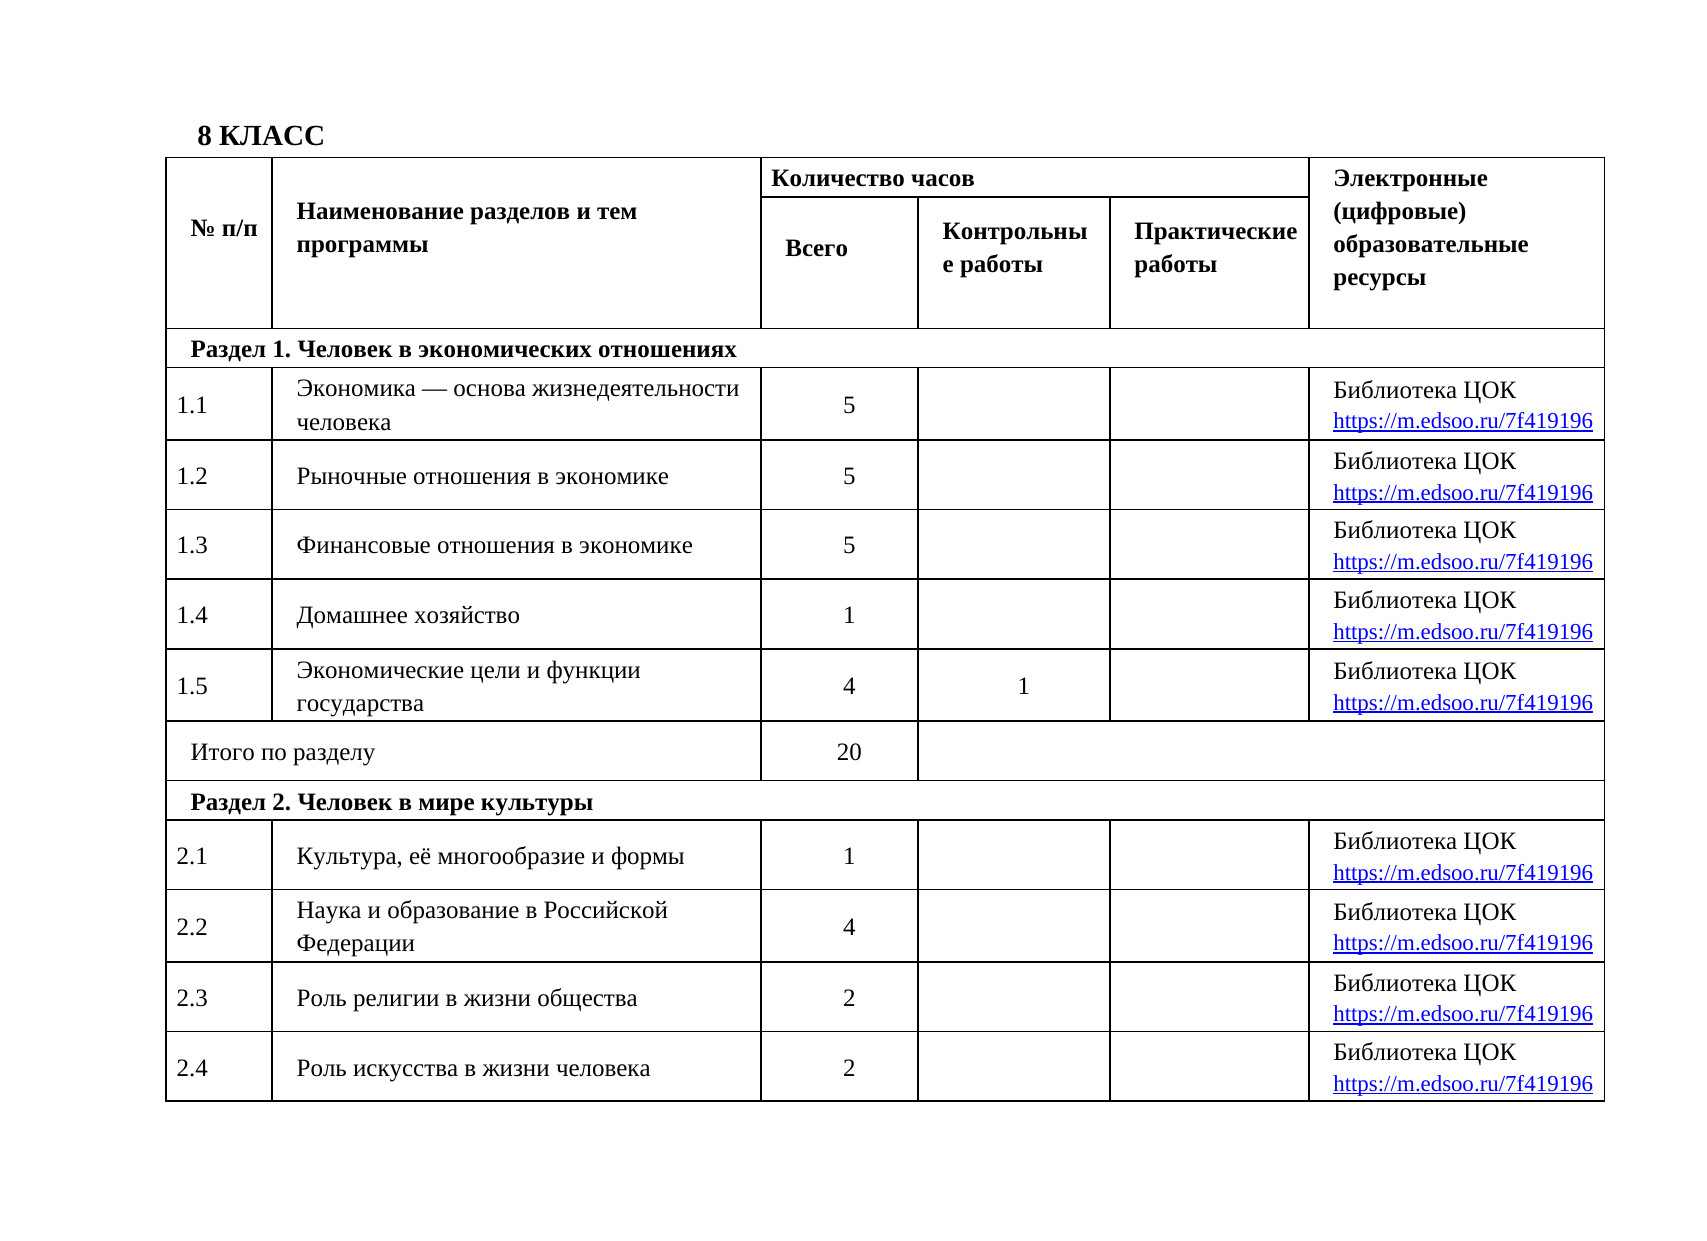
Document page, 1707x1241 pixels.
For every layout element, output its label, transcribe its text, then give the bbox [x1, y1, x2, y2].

table_cell [919, 368, 1109, 439]
text 8 КЛАСС [190, 118, 1618, 152]
table_cell 1.5 [167, 650, 271, 720]
table_cell 20 [762, 722, 917, 780]
table_cell 4 [762, 890, 917, 961]
table_cell 5 [762, 368, 917, 439]
table_cell Библиотека ЦОК https://m.edsoo.ru/7f419196 [1310, 368, 1604, 439]
table_header Наименование разделов и тем программы [273, 158, 760, 327]
table_cell 1 [762, 821, 917, 889]
table_cell 5 [762, 441, 917, 509]
table_cell [1111, 441, 1308, 509]
table_cell 1.4 [167, 580, 271, 648]
table_cell Библиотека ЦОК https://m.edsoo.ru/7f419196 [1310, 890, 1604, 961]
table_cell [1111, 821, 1308, 889]
table_cell [919, 580, 1109, 648]
table_cell Экономика — основа жизнедеятельности человека [273, 368, 760, 439]
table_cell [919, 441, 1109, 509]
table_cell 2.4 [167, 1032, 271, 1100]
table_cell 2.3 [167, 963, 271, 1031]
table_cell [1310, 1032, 1604, 1100]
table_header Электронные (цифровые) образовательные ресурсы [1310, 158, 1604, 327]
table_cell Раздел 2. Человек в мире культуры [167, 781, 1604, 819]
table_cell [919, 510, 1109, 578]
table_cell 5 [762, 510, 917, 578]
table_cell 2 [762, 963, 917, 1031]
table_cell 4 [762, 650, 917, 720]
table_cell [919, 821, 1109, 889]
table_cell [1310, 963, 1604, 1031]
table_cell [1111, 963, 1308, 1031]
table_cell Контрольные работы [919, 198, 1109, 327]
table_cell [1111, 650, 1308, 720]
table_cell Практические работы [1111, 198, 1308, 327]
table_cell [919, 963, 1109, 1031]
table_cell 2.1 [167, 821, 271, 889]
table_cell Итого по разделу [167, 722, 760, 780]
table_cell Библиотека ЦОК https://m.edsoo.ru/7f419196 [1310, 650, 1604, 720]
table_cell Рыночные отношения в экономике [273, 441, 760, 509]
table_cell Библиотека ЦОК https://m.edsoo.ru/7f419196 [1310, 441, 1604, 509]
table_cell 1 [762, 580, 917, 648]
table_header Количество часов [762, 158, 1308, 196]
table_cell [919, 890, 1109, 961]
table_header № п/п [167, 158, 271, 327]
table_cell 2 [762, 1032, 917, 1100]
table_cell 1.2 [167, 441, 271, 509]
table_cell [1111, 510, 1308, 578]
table_cell [1111, 368, 1308, 439]
table_cell Раздел 1. Человек в экономических отношениях [167, 329, 1604, 367]
table_cell 1 [919, 650, 1109, 720]
table_cell [919, 1032, 1109, 1100]
table_cell Всего [762, 198, 917, 327]
table_cell 1.3 [167, 510, 271, 578]
table_cell Роль религии в жизни общества [273, 963, 760, 1031]
table_cell [1111, 890, 1308, 961]
table_cell 1.1 [167, 368, 271, 439]
table_cell Финансовые отношения в экономике [273, 510, 760, 578]
table_cell 2.2 [167, 890, 271, 961]
table_cell [1111, 1032, 1308, 1100]
table_cell [1111, 580, 1308, 648]
table_cell Библиотека ЦОК https://m.edsoo.ru/7f419196 [1310, 821, 1604, 889]
table_cell [919, 722, 1604, 780]
table_cell Роль искусства в жизни человека [273, 1032, 760, 1100]
table_cell Библиотека ЦОК https://m.edsoo.ru/7f419196 [1310, 580, 1604, 648]
table_cell Экономические цели и функции государства [273, 650, 760, 720]
table_cell Наука и образование в Российской Федерации [273, 890, 760, 961]
table_cell Культура, её многообразие и формы [273, 821, 760, 889]
table_cell Домашнее хозяйство [273, 580, 760, 648]
table_cell Библиотека ЦОК https://m.edsoo.ru/7f419196 [1310, 510, 1604, 578]
